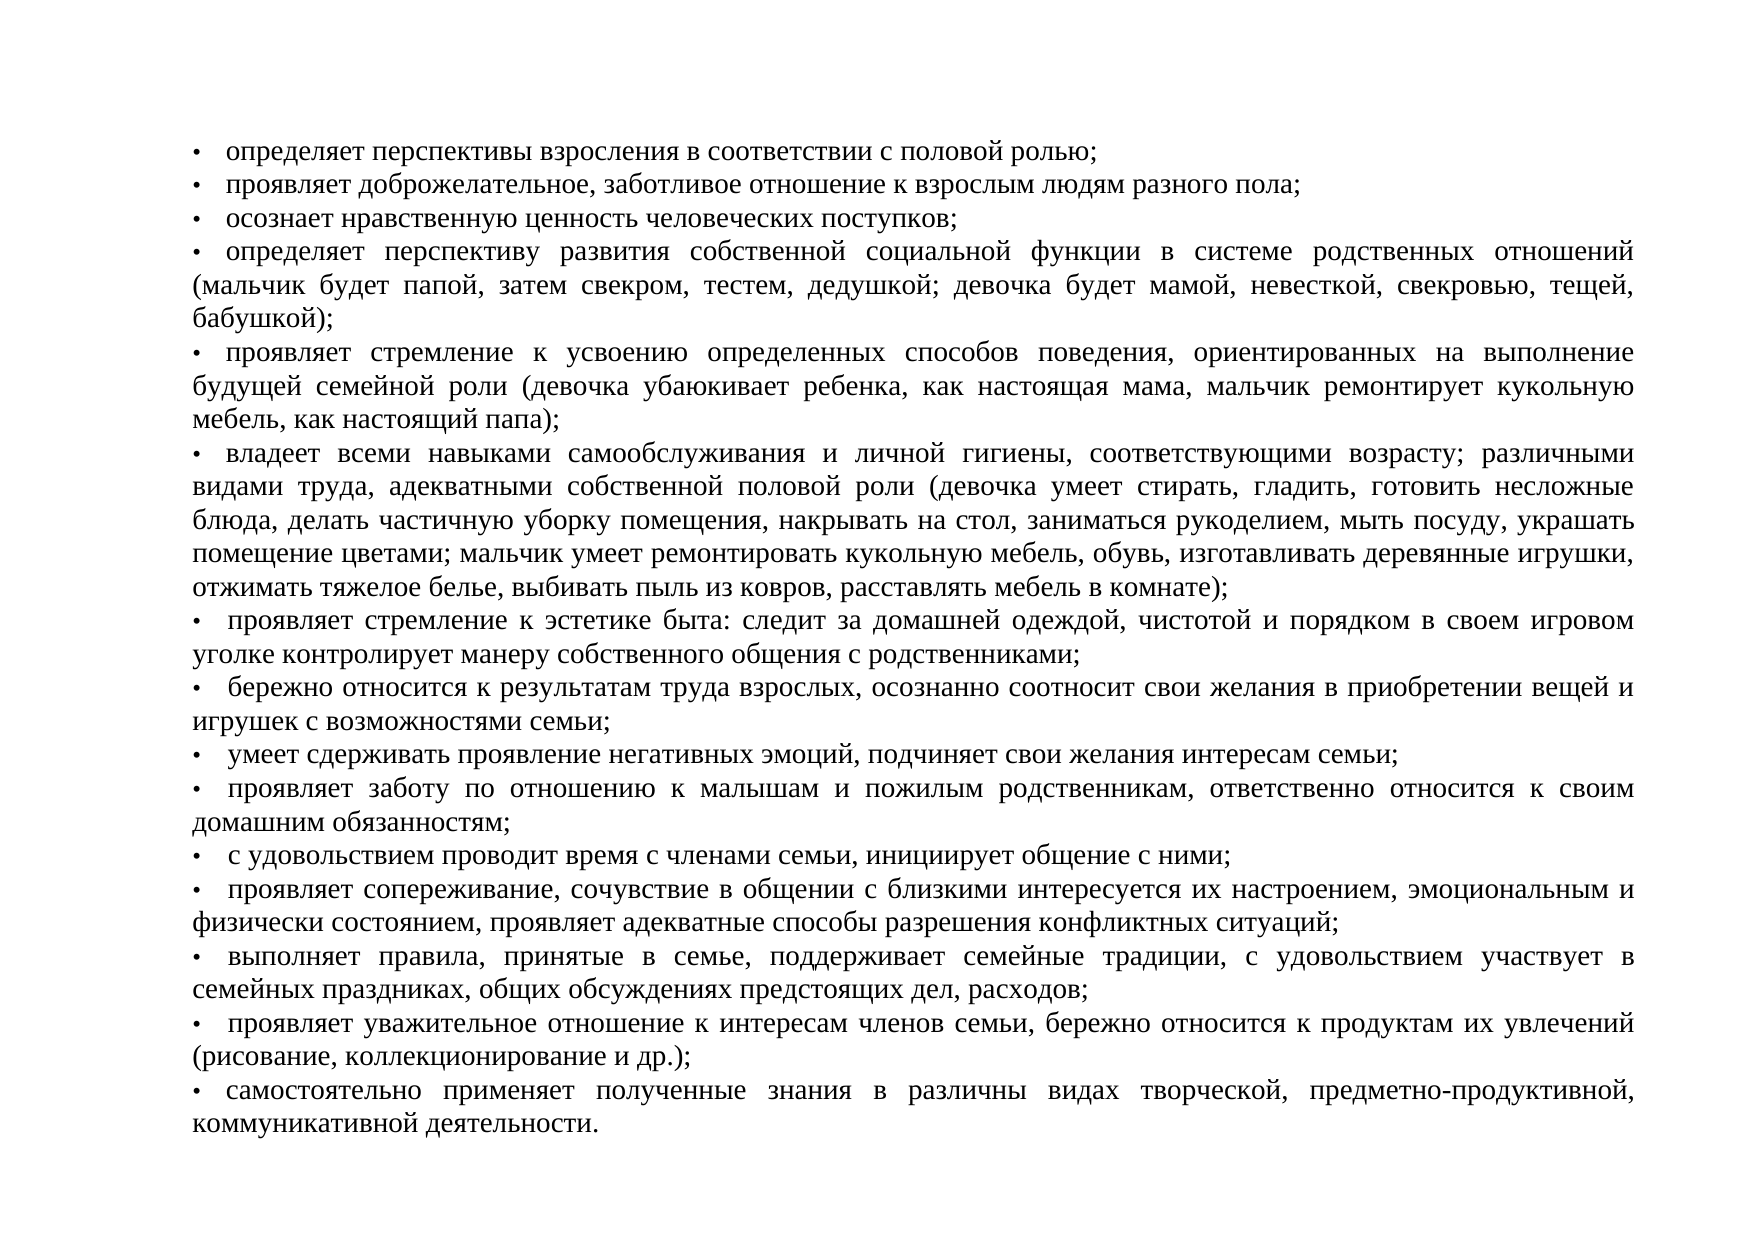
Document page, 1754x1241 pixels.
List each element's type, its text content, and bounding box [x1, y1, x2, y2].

list определяет перспективу развития собственной социальной функции в системе родственных отношений (мальчик будет папой, затем свекром, тестем, дедушкой; девочка будет мамой, невесткой, свекровью, тещей, бабушкой); [192, 233, 1636, 334]
list самостоятельно применяет полученные знания в различны видах творческой, предметно-продуктивной, коммуникативной деятельности. [192, 1072, 1636, 1139]
list проявляет доброжелательное, заботливое отношение к взрослым людям разного пола; [192, 166, 1636, 200]
list проявляет стремление к усвоению определенных способов поведения, ориентированных на выполнение будущей семейной роли (девочка убаюкивает ребенка, как настоящая мама, мальчик ремонтирует кукольную мебель, как настоящий папа); [192, 334, 1636, 435]
list определяет перспективы взросления в соответствии с половой ролью; [192, 133, 1636, 166]
list проявляет заботу по отношению к малышам и пожилым родственникам, ответственно относится к своим домашним обязанностям; [192, 770, 1636, 837]
list умеет сдерживать проявление негативных эмоций, подчиняет свои желания интересам семьи; [192, 737, 1636, 770]
list проявляет уважительное отношение к интересам членов семьи, бережно относится к продуктам их увлечений (рисование, коллекционирование и др.); [192, 1005, 1636, 1072]
list выполняет правила, принятые в семье, поддерживает семейные традиции, с удовольствием участвует в семейных праздниках, общих обсуждениях предстоящих дел, расходов; [192, 938, 1636, 1005]
list с удовольствием проводит время с членами семьи, инициирует общение с ними; [192, 837, 1636, 871]
list проявляет сопереживание, сочувствие в общении с близкими интересуется их настроением, эмоциональным и физически состоянием, проявляет адекватные способы разрешения конфликтных ситуаций; [192, 871, 1636, 938]
list бережно относится к результатам труда взрослых, осознанно соотносит свои желания в приобретении вещей и игрушек с возможностями семьи; [192, 669, 1636, 737]
list осознает нравственную ценность человеческих поступков; [192, 200, 1636, 233]
list владеет всеми навыками самообслуживания и личной гигиены, соответствующими возрасту; различными видами труда, адекватными собственной половой роли (девочка умеет стирать, гладить, готовить несложные блюда, делать частичную уборку помещения, накрывать на стол, заниматься рукоделием, мыть посуду, украшать помещение цветами; мальчик умеет ремонтировать кукольную мебель, обувь, изготавливать деревянные игрушки, отжимать тяжелое белье, выбивать пыль из ковров, расставлять мебель в комнате); [192, 435, 1636, 602]
list проявляет стремление к эстетике быта: следит за домашней одеждой, чистотой и порядком в своем игровом уголке контролирует манеру собственного общения с родственниками; [192, 602, 1636, 669]
